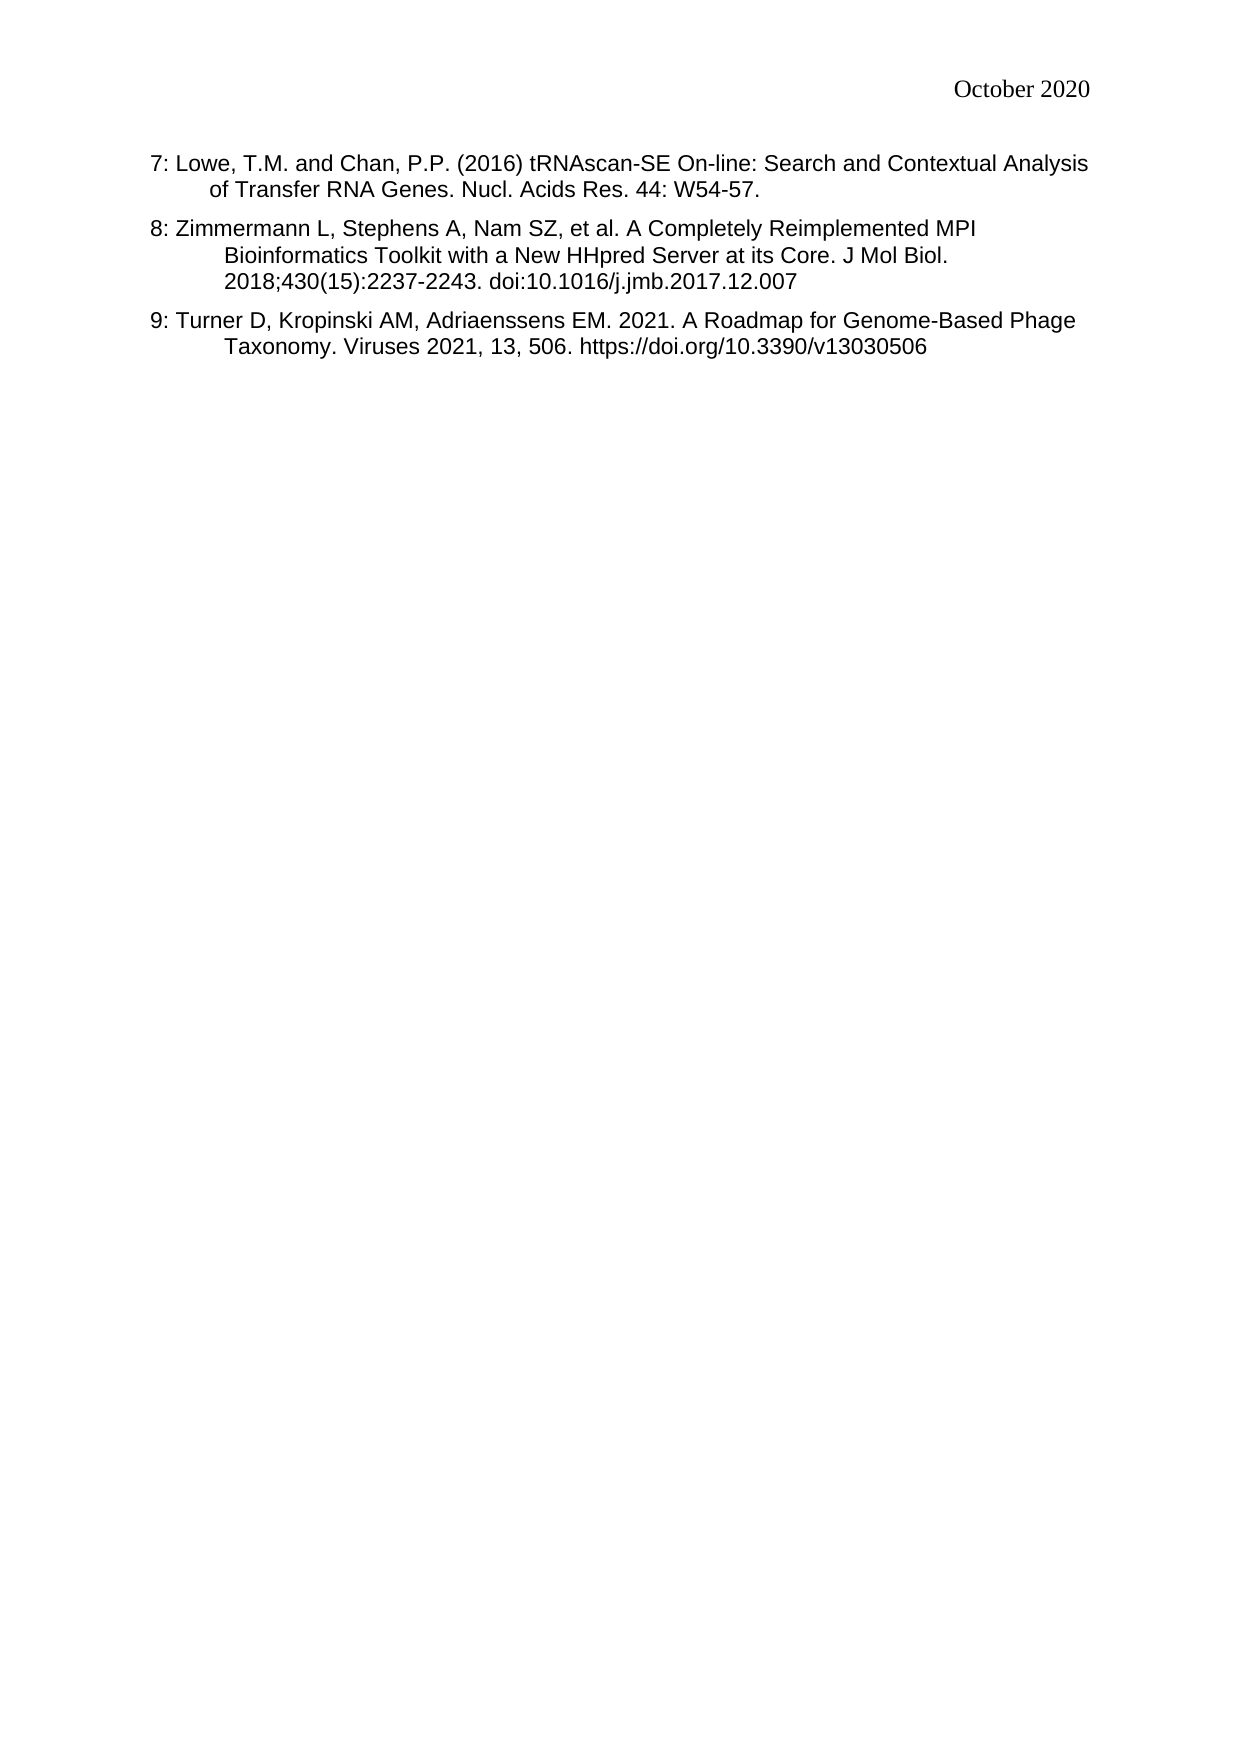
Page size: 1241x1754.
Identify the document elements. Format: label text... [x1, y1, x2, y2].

text 7: Lowe, T.M. and Chan, P.P. (2016) tRNAscan-SE On-line: Search and Contextual Analysis of Transfer RNA Genes. Nucl. Acids Res. 44: W54-57. [150, 150, 1090, 203]
text 8: Zimmermann L, Stephens A, Nam SZ, et al. A Completely Reimplemented MPI Bioinformatics Toolkit with a New HHpred Server at its Core. J Mol Biol. 2018;430(15):2237-2243. doi:10.1016/j.jmb.2017.12.007 [150, 215, 1090, 294]
text 9: Turner D, Kropinski AM, Adriaenssens EM. 2021. A Roadmap for Genome-Based Phage Taxonomy. Viruses 2021, 13, 506. https://doi.org/10.3390/v13030506 [150, 307, 1090, 359]
